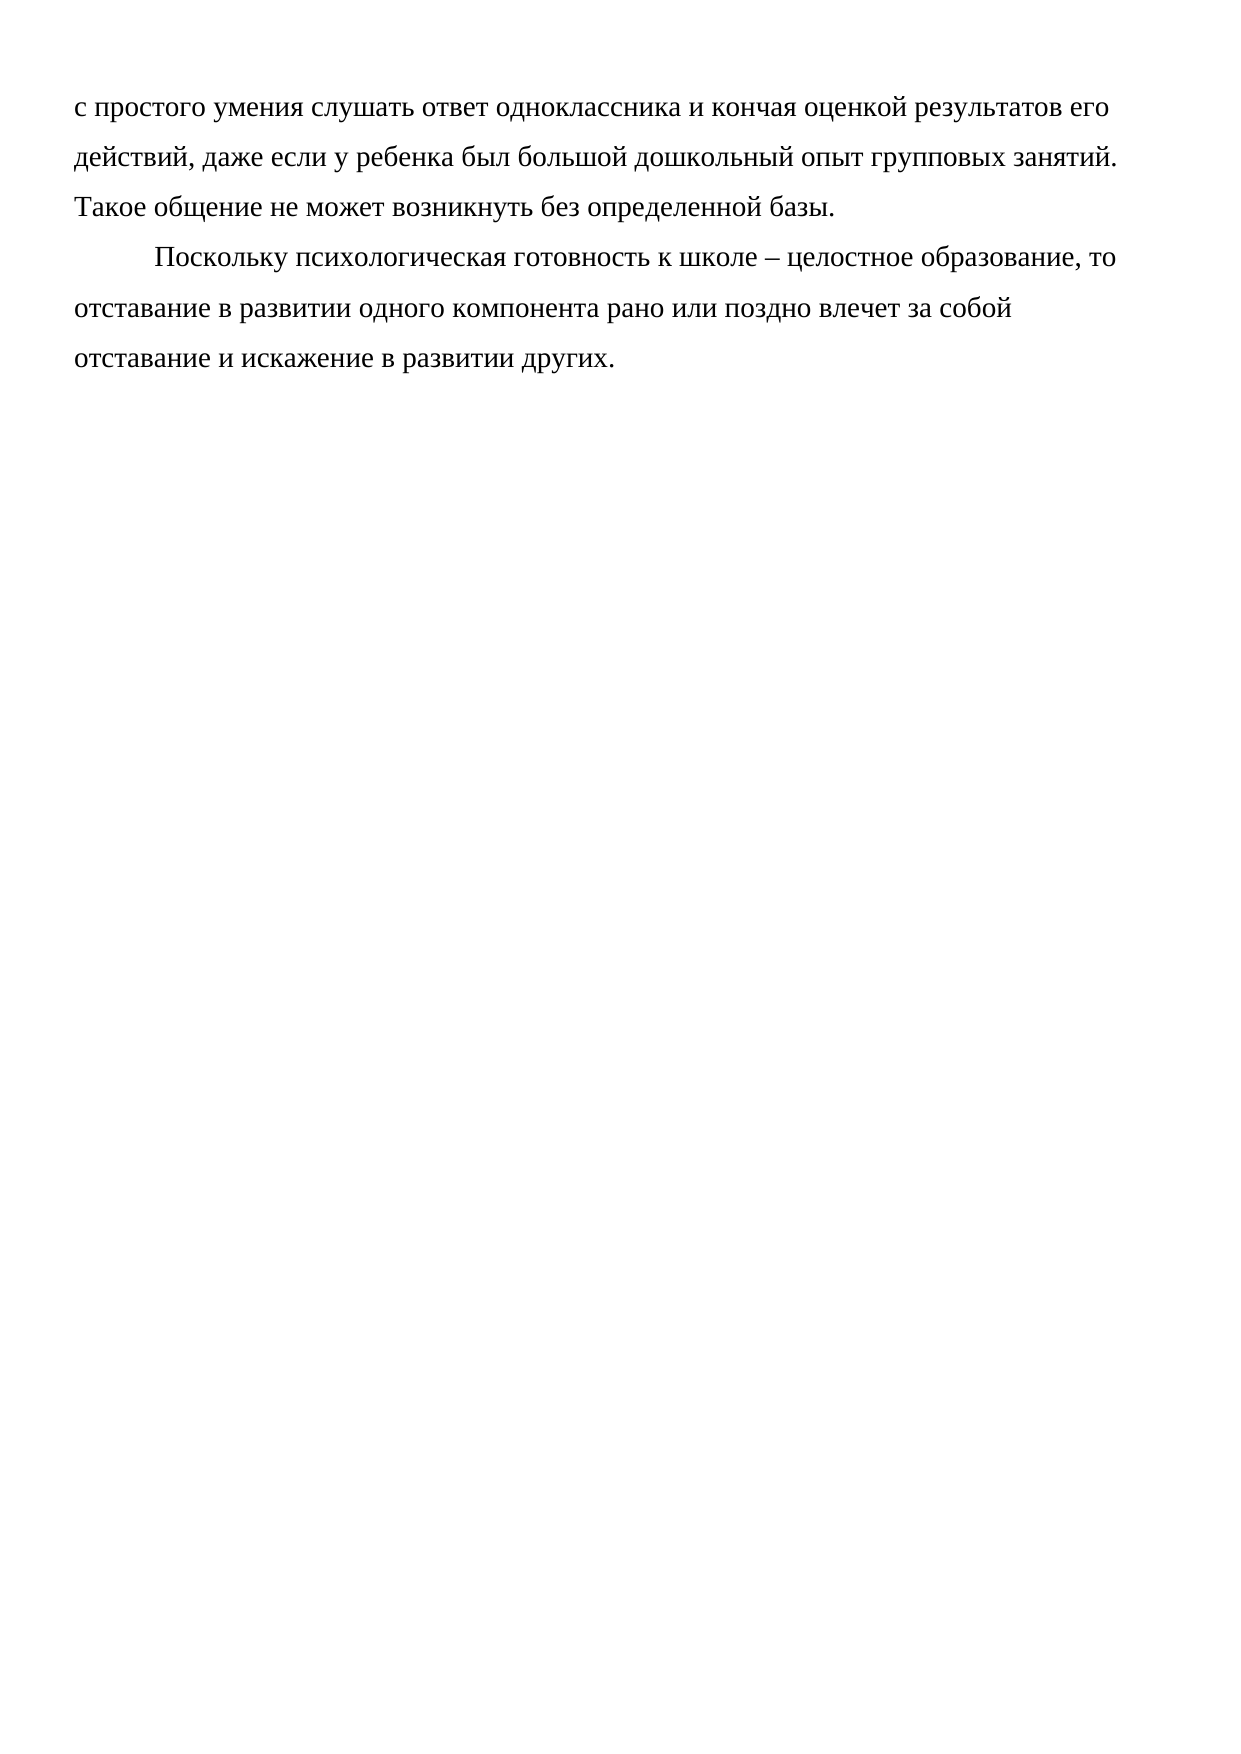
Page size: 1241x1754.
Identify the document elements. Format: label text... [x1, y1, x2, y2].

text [74, 89, 1152, 223]
text Поскольку психологическая готовность к школе – целостное образование, то отставание в развитии одного компонента рано или поздно влечет за собой отставание и искажение в развитии других. [74, 239, 1152, 374]
